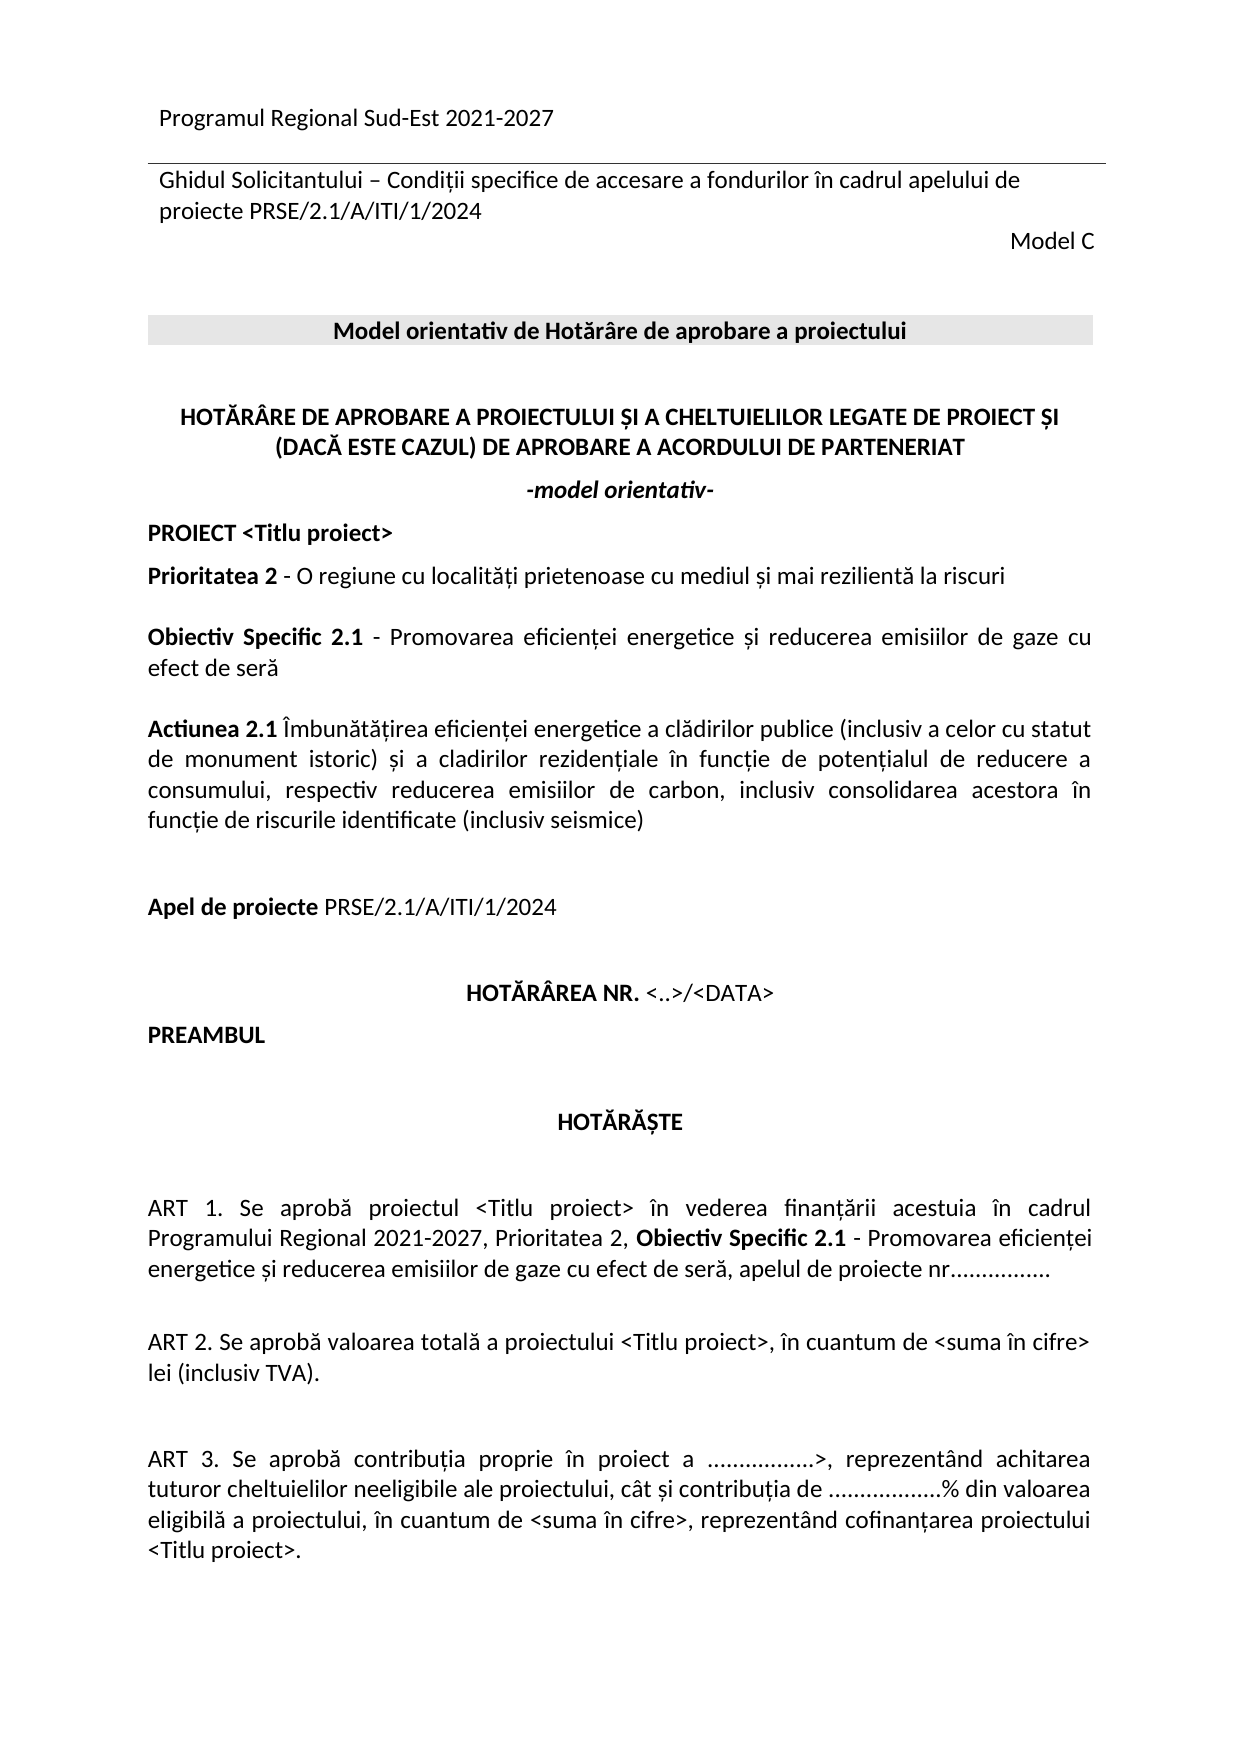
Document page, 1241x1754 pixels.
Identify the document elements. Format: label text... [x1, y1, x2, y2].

text Apel de proiecte PRSE/2.1/A/ITI/1/2024 [148, 891, 1093, 921]
text Prioritatea 2 - O regiune cu localități prietenoase cu mediul și mai rezilientă la riscuri [148, 560, 1093, 591]
text ART 1. Se aprobă proiectul <Titlu proiect> în vederea finanțării acestuia în cadrul Programului Regional 2021-2027, Prioritatea 2, Obiectiv Specific 2.1 - Promovarea eficienței energetice și reducerea emisiilor de gaze cu efect de seră, apelul de proiecte nr................ [148, 1192, 1093, 1283]
text -model orientativ- [148, 474, 1093, 505]
text ART 3. Se aprobă contribuția proprie în proiect a .................>, reprezentând achitarea tuturor cheltuielilor neeligibile ale proiectului, cât și contribuția de ..................% din valoarea eligibilă a proiectului, în cuantum de <suma în cifre>, reprezentând cofinanțarea proiectului <Titlu proiect>. [148, 1443, 1093, 1565]
list Model orientativ de Hotărâre de aprobare a proiectului [148, 315, 1093, 345]
text PREAMBUL [148, 1020, 1093, 1050]
text HOTĂRĂȘTE [148, 1106, 1093, 1136]
text HOTĂRÂRE DE APROBARE A PROIECTULUI ȘI A CHELTUIELILOR LEGATE DE PROIECT ȘI (DACĂ ESTE CAZUL) DE APROBARE A ACORDULUI DE PARTENERIAT [148, 401, 1093, 462]
text PROIECT <Titlu proiect> [148, 517, 1093, 548]
text Obiectiv Specific 2.1 - Promovarea eficienței energetice și reducerea emisiilor de gaze cu efect de seră [148, 621, 1093, 682]
text ART 2. Se aprobă valoarea totală a proiectului <Titlu proiect>, în cuantum de <suma în cifre> lei (inclusiv TVA). [148, 1326, 1093, 1387]
text HOTĂRÂREA NR. <..>/<DATA> [148, 977, 1093, 1007]
text Actiunea 2.1 Îmbunătățirea eficienței energetice a clădirilor publice (inclusiv a celor cu statut de monument istoric) și a cladirilor rezidențiale în funcție de potențialul de reducere a consumului, respectiv reducerea emisiilor de carbon, inclusiv consolidarea acestora în funcție de riscurile identificate (inclusiv seismice) [148, 713, 1093, 835]
